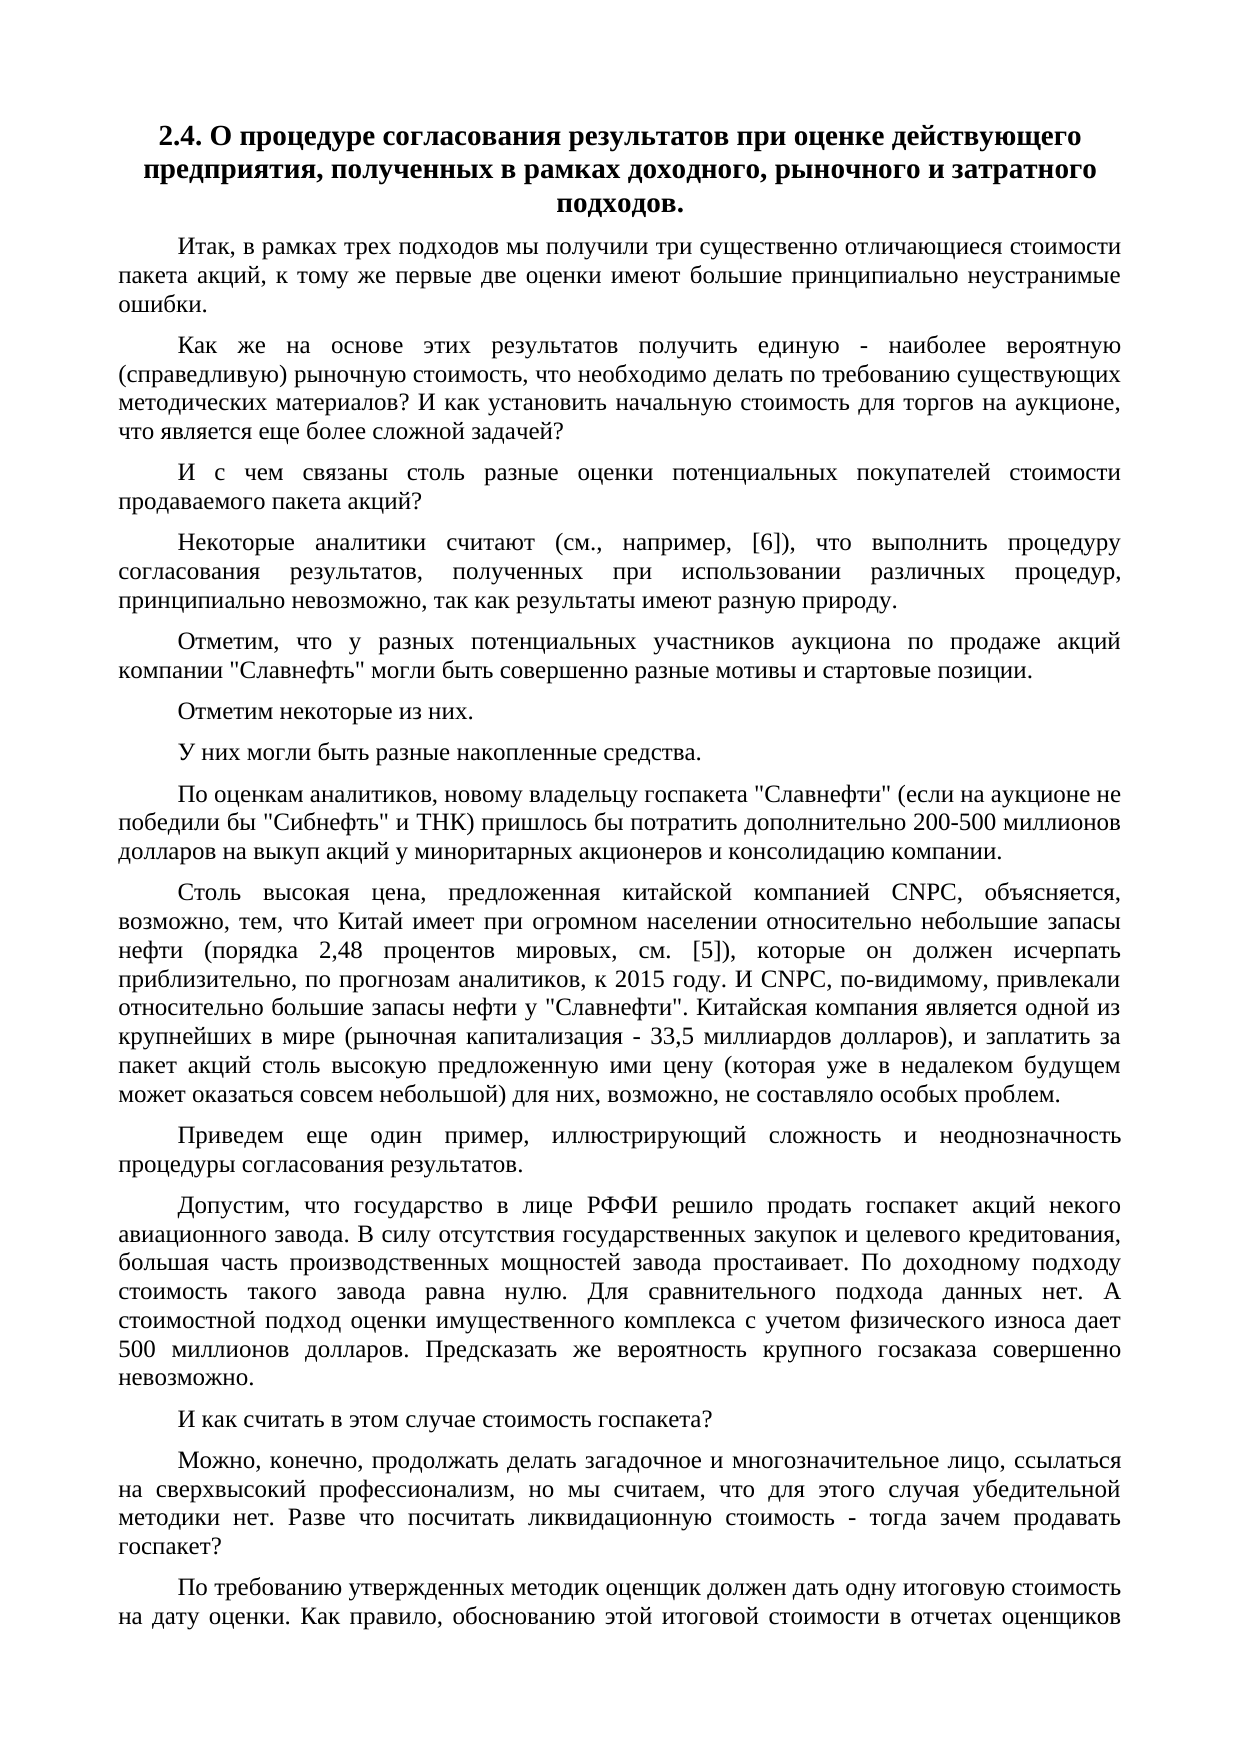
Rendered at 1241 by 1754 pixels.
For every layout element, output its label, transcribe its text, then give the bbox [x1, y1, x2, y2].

text И как считать в этом случае стоимость госпакета? [118, 1404, 1122, 1432]
text Некоторые аналитики считают (см., например, [6]), что выполнить процедуру согласования результатов, полученных при использовании различных процедур, принципиально невозможно, так как результаты имеют разную природу. [118, 527, 1122, 614]
text И с чем связаны столь разные оценки потенциальных покупателей стоимости продаваемого пакета акций? [118, 457, 1122, 515]
text По оценкам аналитиков, новому владельцу госпакета "Славнефти" (если на аукционе не победили бы "Сибнефть" и ТНК) пришлось бы потратить дополнительно 200-500 миллионов долларов на выкуп акций у миноритарных акционеров и консолидацию компании. [118, 779, 1122, 865]
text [118, 1572, 1122, 1630]
text Как же на основе этих результатов получить единую - наиболее вероятную (справедливую) рыночную стоимость, что необходимо делать по требованию существующих методических материалов? И как установить начальную стоимость для торгов на аукционе, что является еще более сложной задачей? [118, 330, 1122, 445]
text Итак, в рамках трех подходов мы получили три существенно отличающиеся стоимости пакета акций, к тому же первые две оценки имеют большие принципиально неустранимые ошибки. [118, 231, 1122, 317]
text Приведем еще один пример, иллюстрирующий сложность и неоднозначность процедуры согласования результатов. [118, 1120, 1122, 1177]
text Отметим некоторые из них. [118, 696, 1122, 725]
text Столь высокая цена, предложенная китайской компанией CNPC, объясняется, возможно, тем, что Китай имеет при огромном населении относительно небольшие запасы нефти (порядка 2,48 процентов мировых, см. [5]), которые он должен исчерпать приблизительно, по прогнозам аналитиков, к 2015 году. И CNPC, по-видимому, привлекали относительно большие запасы нефти у "Славнефти". Китайская компания является одной из крупнейших в мире (рыночная капитализация - 33,5 миллиардов долларов), и заплатить за пакет акций столь высокую предложенную ими цену (которая уже в недалеком будущем может оказаться совсем небольшой) для них, возможно, не составляло особых проблем. [118, 877, 1122, 1107]
text Можно, конечно, продолжать делать загадочное и многозначительное лицо, ссылаться на сверхвысокий профессионализм, но мы считаем, что для этого случая убедительной методики нет. Разве что посчитать ликвидационную стоимость - тогда зачем продавать госпакет? [118, 1445, 1122, 1560]
text 2.4. О процедуре согласования результатов при оценке действующего предприятия, полученных в рамках доходного, рыночного и затратного подходов. [118, 118, 1122, 219]
text Отметим, что у разных потенциальных участников аукциона по продаже акций компании "Славнефть" могли быть совершенно разные мотивы и стартовые позиции. [118, 626, 1122, 684]
text У них могли быть разные накопленные средства. [118, 737, 1122, 766]
text Допустим, что государство в лице РФФИ решило продать госпакет акций некого авиационного завода. В силу отсутствия государственных закупок и целевого кредитования, большая часть производственных мощностей завода простаивает. По доходному подходу стоимость такого завода равна нулю. Для сравнительного подхода данных нет. А стоимостной подход оценки имущественного комплекса с учетом физического износа дает 500 миллионов долларов. Предсказать же вероятность крупного госзаказа совершенно невозможно. [118, 1190, 1122, 1391]
